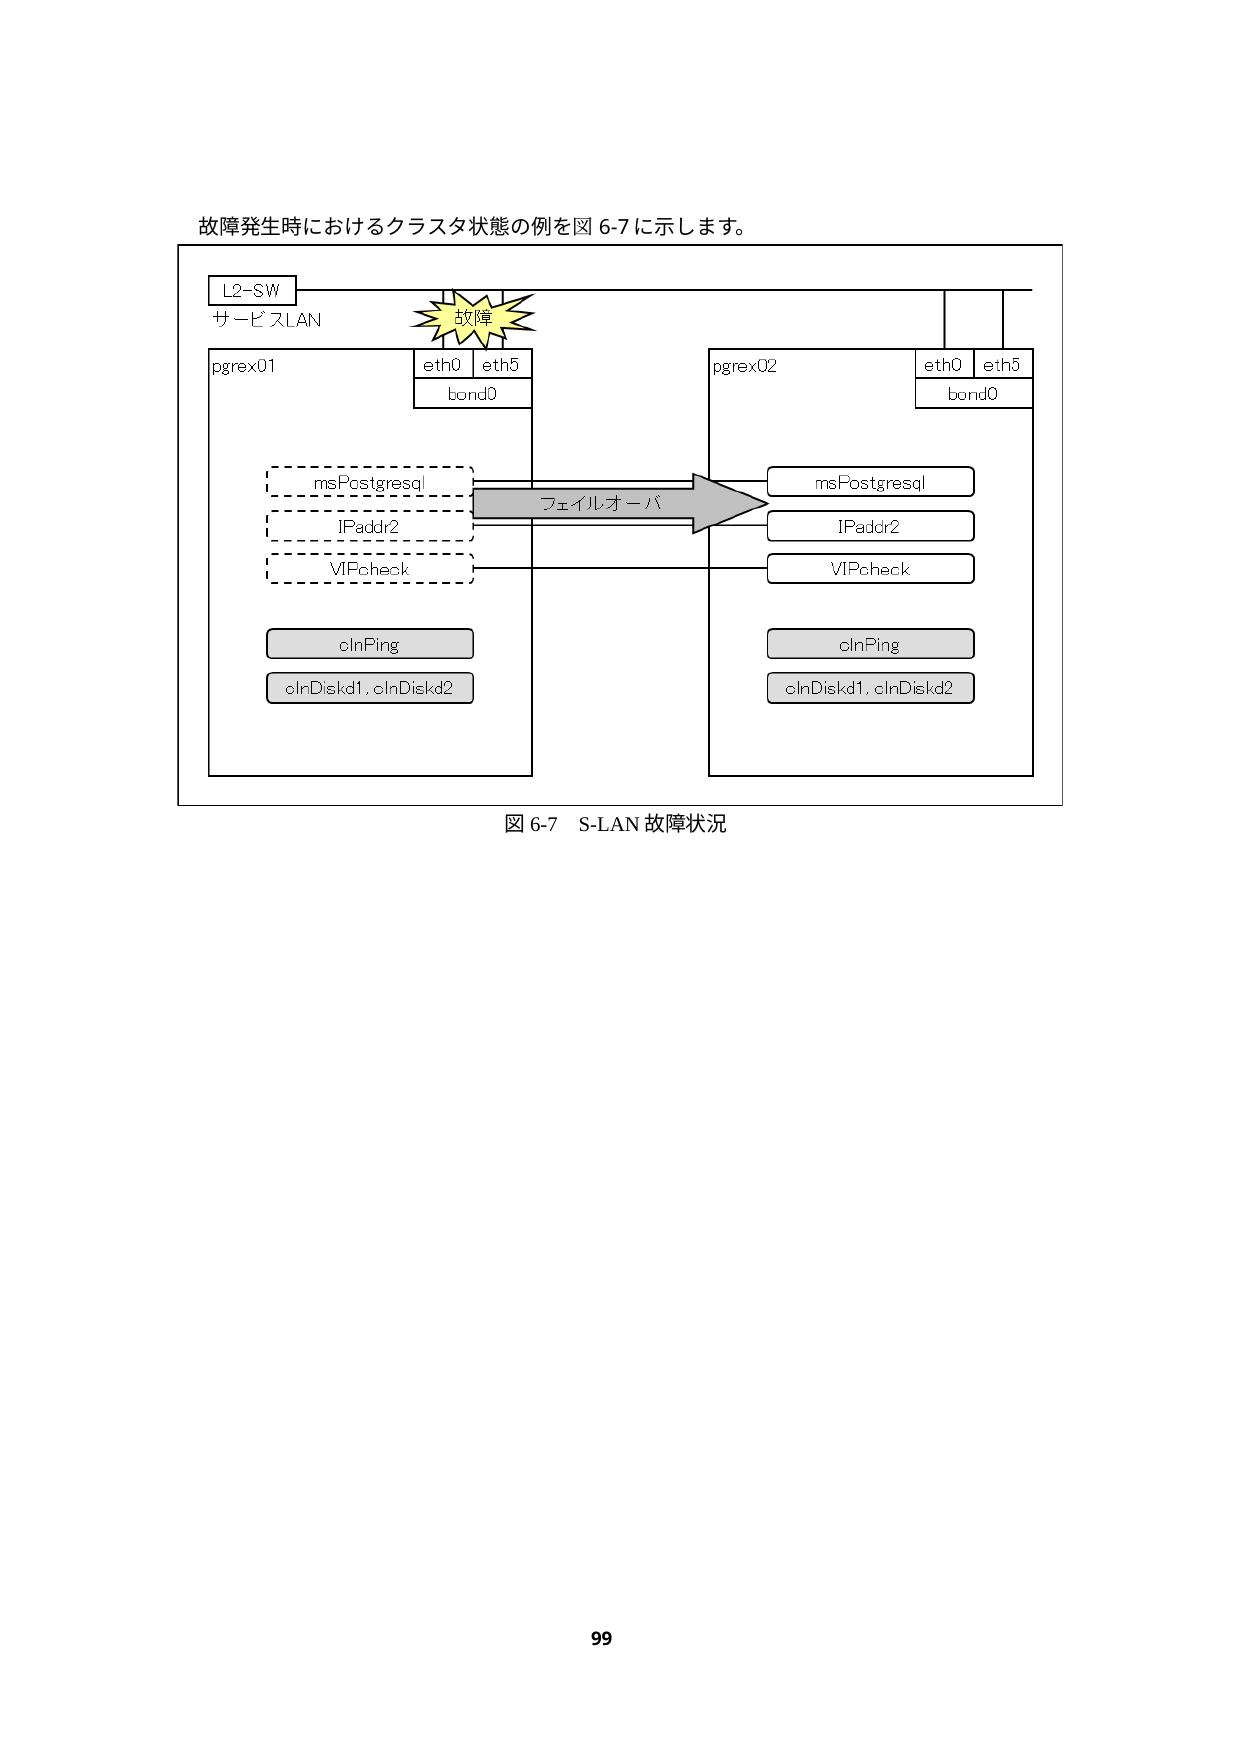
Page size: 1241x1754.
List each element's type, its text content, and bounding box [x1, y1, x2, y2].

picture [177, 244, 1063, 806]
